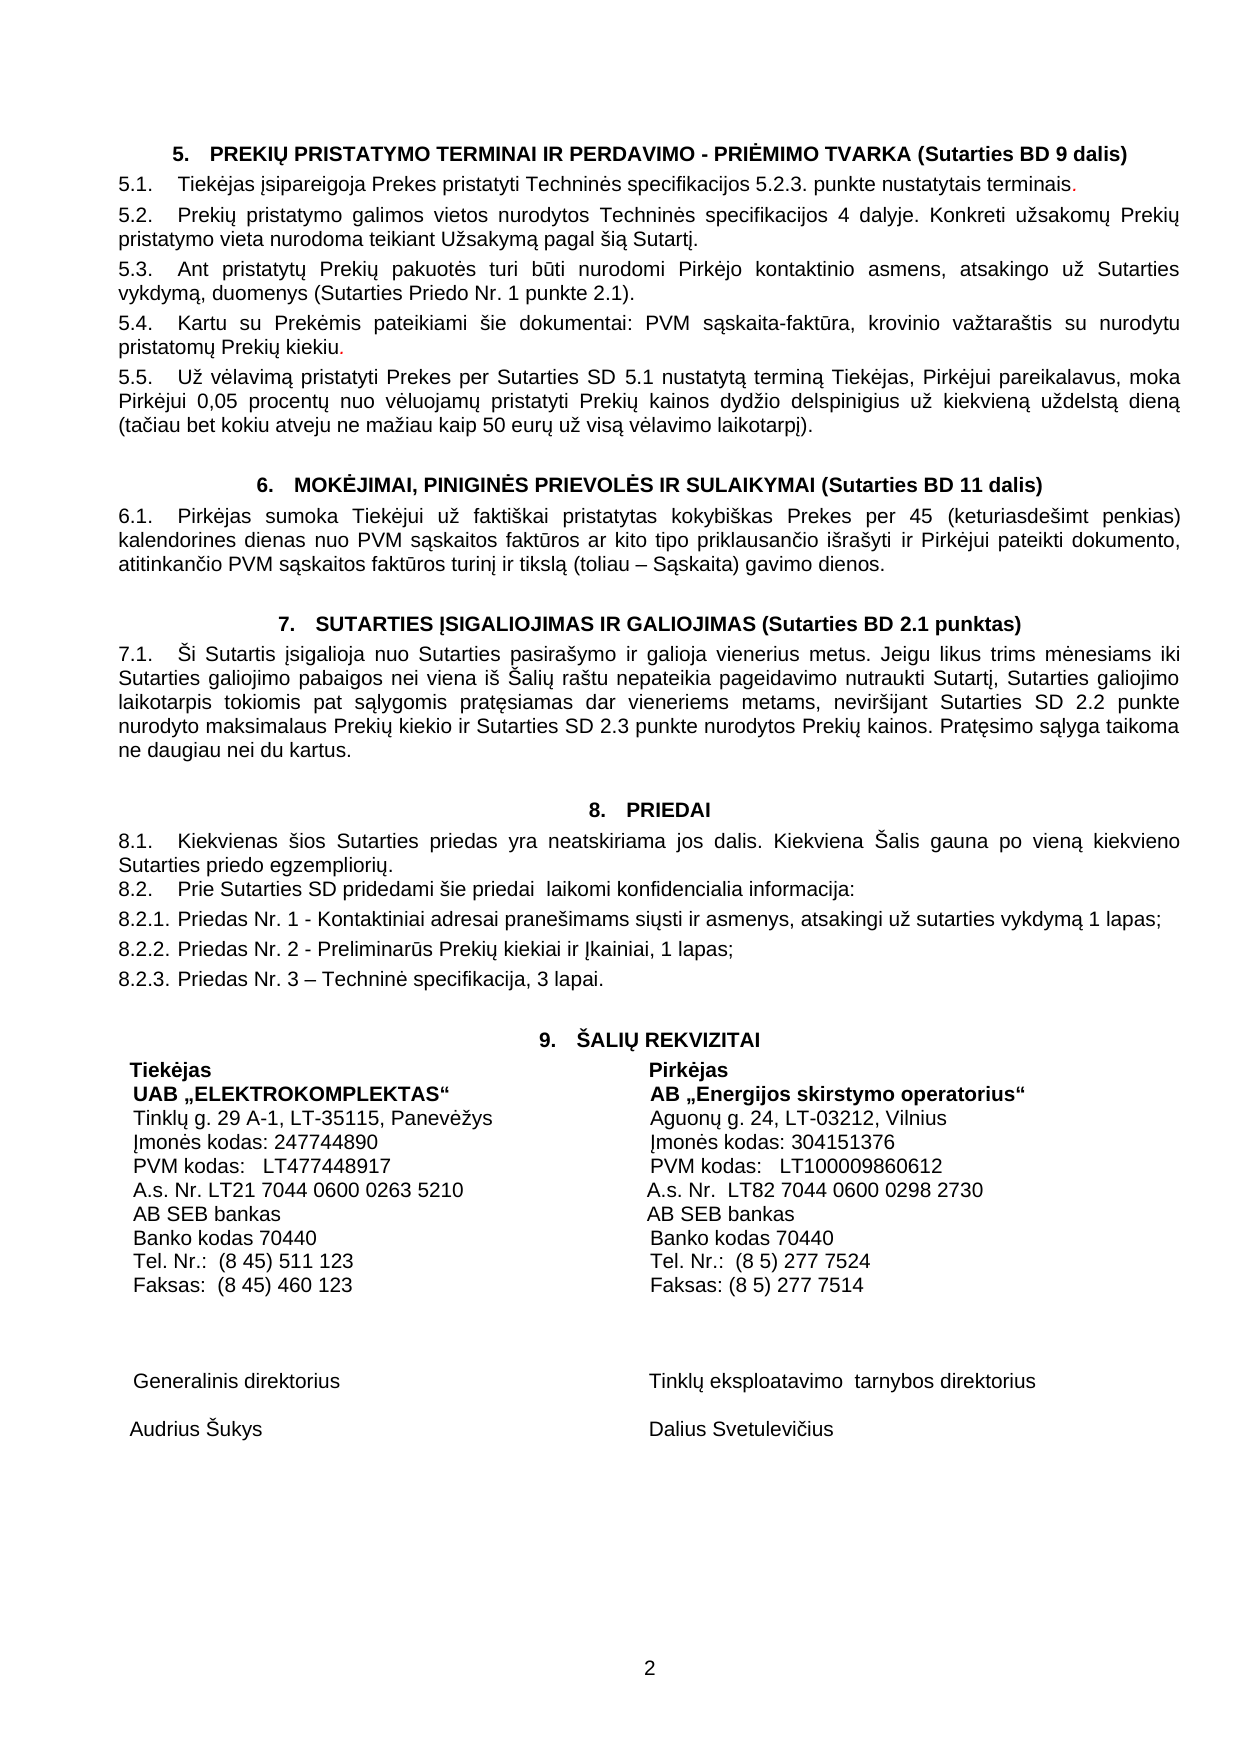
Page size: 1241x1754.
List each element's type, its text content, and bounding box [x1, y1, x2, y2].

table_header Pirkėjas AB „Energijos skirstymo operatorius“ Aguonų g. 24, LT-03212, Vilnius Įmonės kodas: 304151376 PVM kodas: LT100009860612 A.s. Nr. LT82 7044 0600 0298 2730 AB SEB bankas Banko kodas 70440 Tel. Nr.: (8 5) 277 7524 Faksas: (8 5) 277 7514 Tinklų eksploatavimo tarnybos direktorius Dalius Svetulevičius [617, 1058, 1116, 1441]
list Ant pristatytų Prekių pakuotės turi būti nurodomi Pirkėjo kontaktinio asmens, atsakingo už Sutarties vykdymą, duomenys (Sutarties Priedo Nr. 1 punkte 2.1). [118, 257, 1181, 304]
list Tiekėjas įsipareigoja Prekes pristatyti Techninės specifikacijos 5.2.3. punkte nustatytais terminais. [118, 172, 1181, 196]
list Priedas Nr. 2 - Preliminarūs Prekių kiekiai ir Įkainiai, 1 lapas; [118, 937, 1181, 961]
list Už vėlavimą pristatyti Prekes per Sutarties SD 5.1 nustatytą terminą Tiekėjas, Pirkėjui pareikalavus, moka Pirkėjui 0,05 procentų nuo vėluojamų pristatyti Prekių kainos dydžio delspinigius už kiekvieną uždelstą dieną (tačiau bet kokiu atveju ne mažiau kaip 50 eurų už visą vėlavimo laikotarpį). [118, 365, 1181, 437]
list Kartu su Prekėmis pateikiami šie dokumentai: PVM sąskaita-faktūra, krovinio važtaraštis su nurodytu pristatomų Prekių kiekiu. [118, 311, 1181, 359]
list Ši Sutartis įsigalioja nuo Sutarties pasirašymo ir galioja vienerius metus. Jeigu likus trims mėnesiams iki Sutarties galiojimo pabaigos nei viena iš Šalių raštu nepateikia pageidavimo nutraukti Sutartį, Sutarties galiojimo laikotarpis tokiomis pat sąlygomis pratęsiamas dar vieneriems metams, neviršijant Sutarties SD 2.2 punkte nurodyto maksimalaus Prekių kiekio ir Sutarties SD 2.3 punkte nurodytos Prekių kainos. Pratęsimo sąlyga taikoma ne daugiau nei du kartus. [118, 642, 1181, 762]
list Prekių pristatymo galimos vietos nurodytos Techninės specifikacijos 4 dalyje. Konkreti užsakomų Prekių pristatymo vieta nurodoma teikiant Užsakymą pagal šią Sutartį. [118, 202, 1181, 250]
list Prie Sutarties SD pridedami šie priedai laikomi konfidencialia informacija: [118, 876, 1181, 900]
list PREKIŲ PRISTATYMO TERMINAI IR PERDAVIMO - PRIĖMIMO TVARKA (Sutarties BD 9 dalis) [118, 142, 1181, 166]
list ŠALIŲ REKVIZITAI [118, 1027, 1181, 1051]
list Pirkėjas sumoka Tiekėjui už faktiškai pristatytas kokybiškas Prekes per 45 (keturiasdešimt penkias) kalendorines dienas nuo PVM sąskaitos faktūros ar kito tipo priklausančio išrašyti ir Pirkėjui pateikti dokumento, atitinkančio PVM sąskaitos faktūros turinį ir tikslą (toliau – Sąskaita) gavimo dienos. [118, 503, 1181, 575]
list Priedas Nr. 1 - Kontaktiniai adresai pranešimams siųsti ir asmenys, atsakingi už sutarties vykdymą 1 lapas; [118, 907, 1181, 931]
list SUTARTIES ĮSIGALIOJIMAS IR GALIOJIMAS (Sutarties BD 2.1 punktas) [118, 612, 1181, 636]
list PRIEDAI [118, 798, 1181, 822]
list Kiekvienas šios Sutarties priedas yra neatskiriama jos dalis. Kiekviena Šalis gauna po vieną kiekvieno Sutarties priedo egzempliorių. [118, 828, 1181, 876]
list MOKĖJIMAI, PINIGINĖS PRIEVOLĖS IR SULAIKYMAI (Sutarties BD 11 dalis) [118, 473, 1181, 497]
table_header Tiekėjas UAB „ELEKTROKOMPLEKTAS“ Tinklų g. 29 A-1, LT-35115, Panevėžys Įmonės kodas: 247744890 PVM kodas: LT477448917 A.s. Nr. LT21 7044 0600 0263 5210 AB SEB bankas Banko kodas 70440 Tel. Nr.: (8 45) 511 123 Faksas: (8 45) 460 123 Generalinis direktorius Audrius Šukys [118, 1058, 617, 1441]
list Priedas Nr. 3 – Techninė specifikacija, 3 lapai. [118, 967, 1181, 991]
